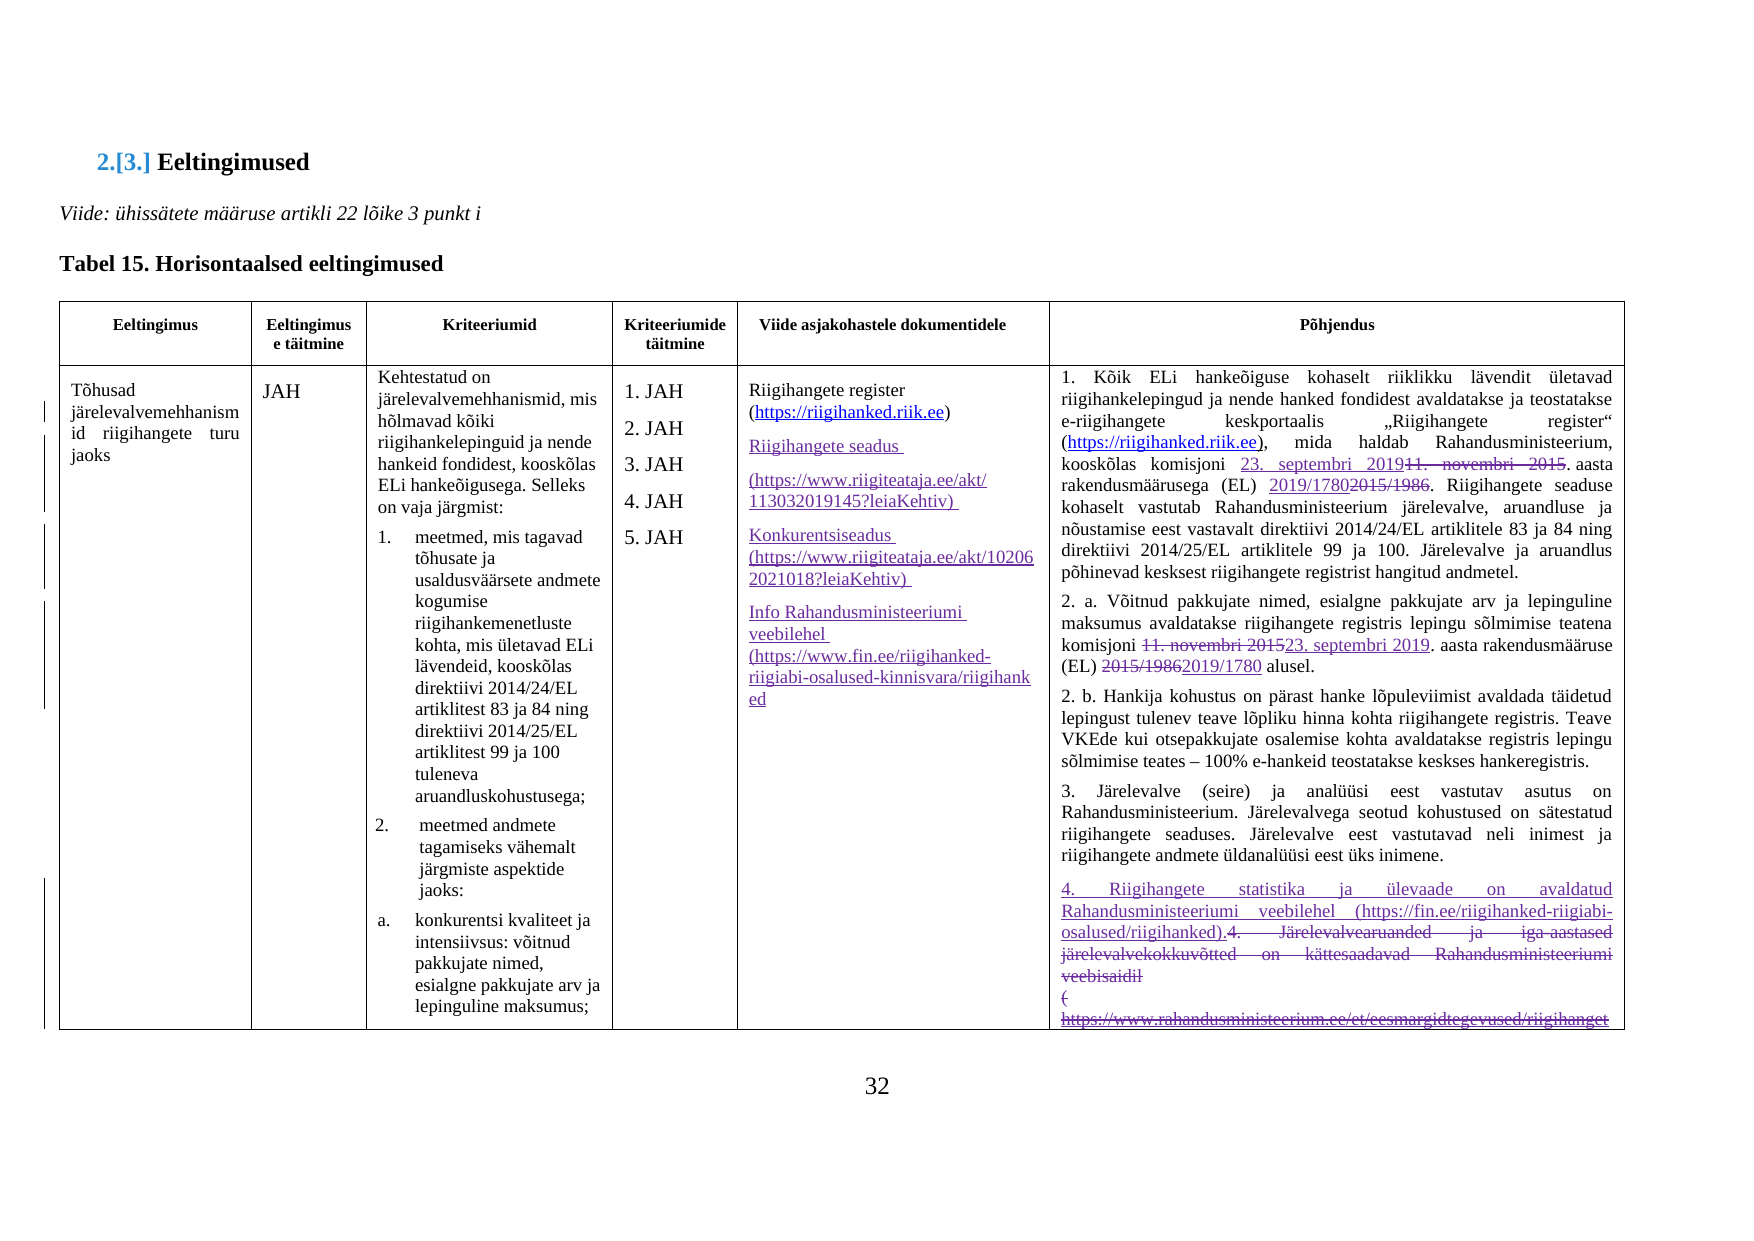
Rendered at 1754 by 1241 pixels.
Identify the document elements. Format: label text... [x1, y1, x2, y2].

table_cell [60, 366, 251, 1029]
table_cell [613, 366, 737, 1029]
list Eeltingimused [97, 147, 1695, 176]
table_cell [1050, 366, 1624, 1029]
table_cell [367, 366, 612, 1029]
table_header Põhjendus [1050, 302, 1624, 365]
table_header Eeltingimus [60, 302, 251, 365]
text Viide: ühissätete määruse artikli 22 lõike 3 punkt i [59, 201, 1695, 225]
table_header Eeltingimuse täitmine [252, 302, 366, 365]
table_cell JAH [252, 366, 366, 1029]
table_header Viide asjakohastele dokumentidele [738, 302, 1049, 365]
table_header Kriteeriumide täitmine [613, 302, 737, 365]
table_header Kriteeriumid [367, 302, 612, 365]
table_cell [738, 366, 1049, 1029]
text Tabel 15. Horisontaalsed eeltingimused [59, 250, 1695, 276]
